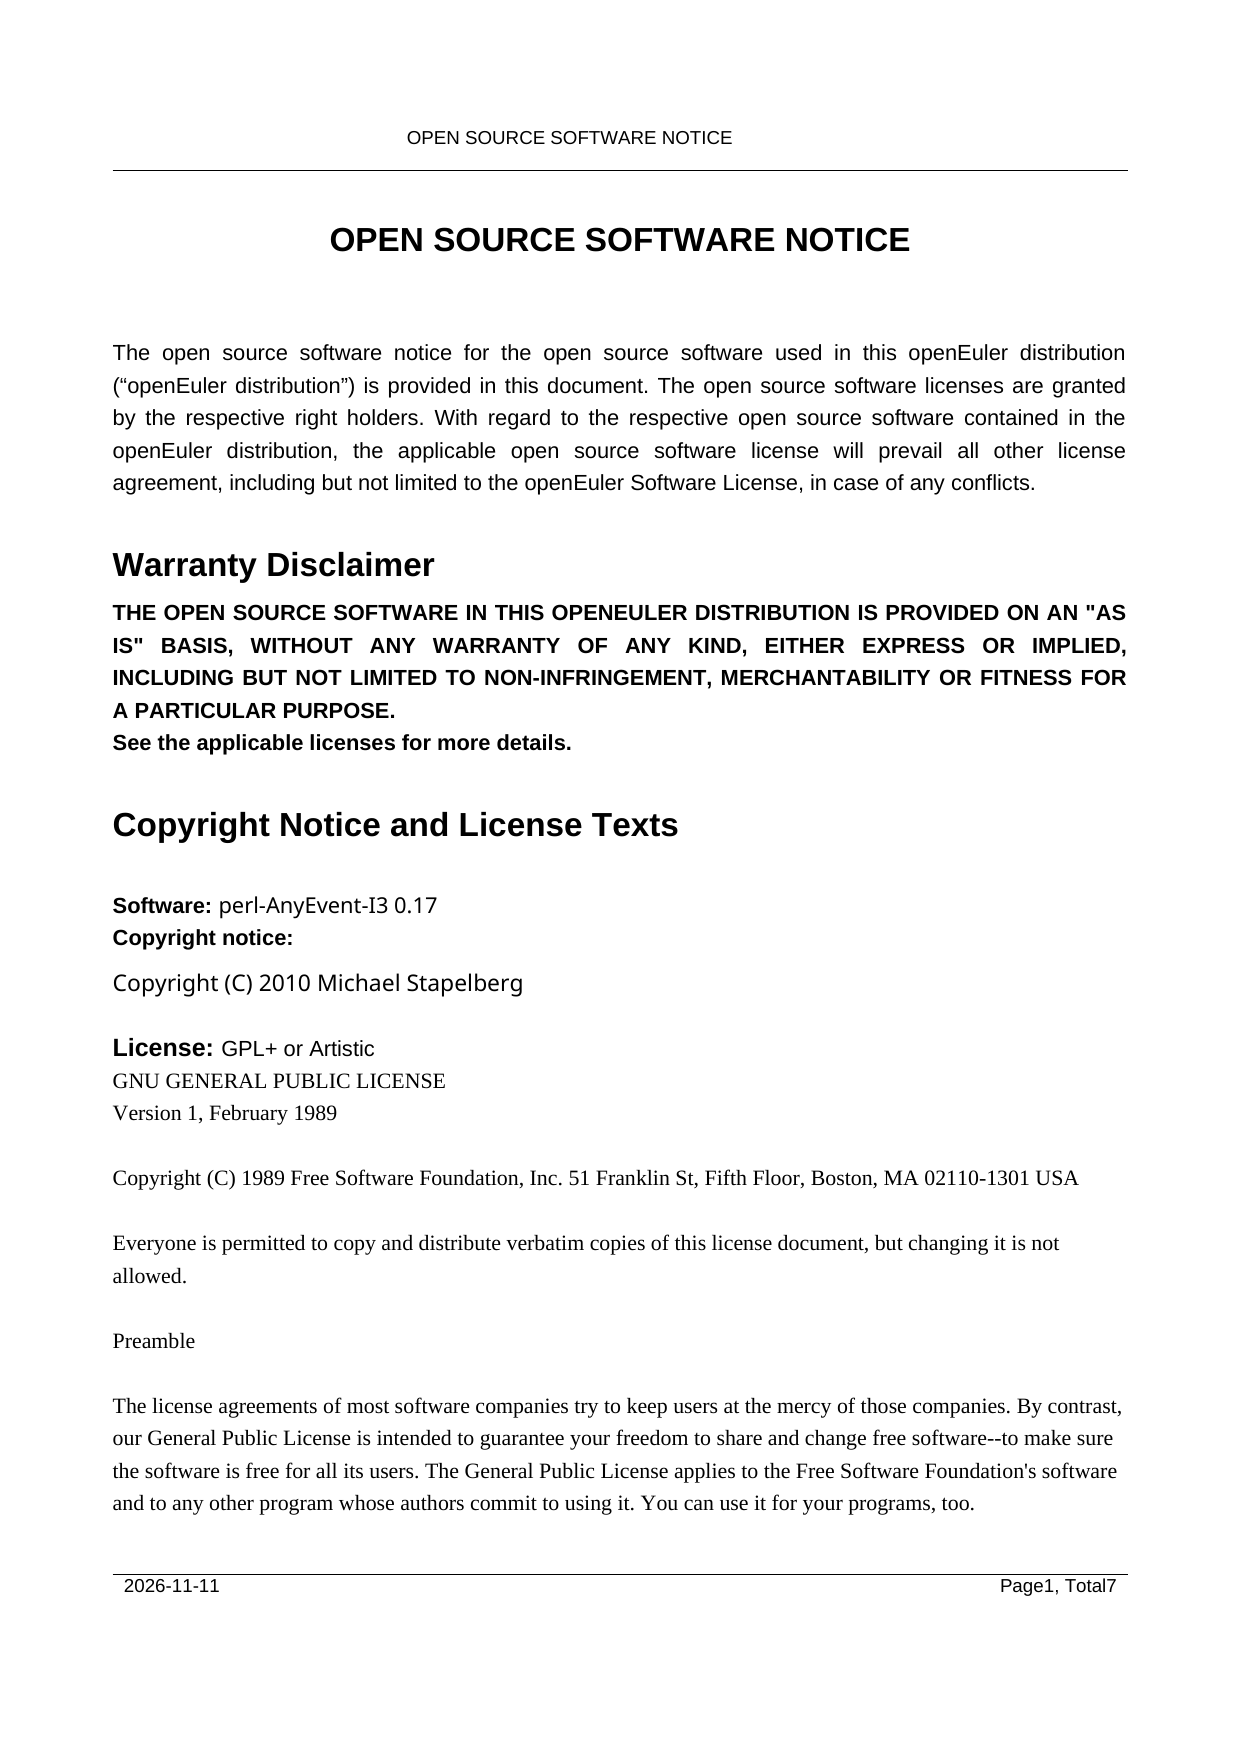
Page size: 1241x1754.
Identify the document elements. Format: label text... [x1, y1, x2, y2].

text Copyright notice: [112, 921, 1128, 954]
text Copyright (C) 2010 Michael Stapelberg [112, 966, 1128, 1031]
text Warranty Disclaimer [112, 531, 1128, 596]
title Software: perl-AnyEvent-I3 0.17 [112, 889, 1128, 921]
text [112, 1064, 1128, 1519]
text THE OPEN SOURCE SOFTWARE IN THIS OPENEULER DISTRIBUTION IS PROVIDED ON AN "AS IS" BASIS, WITHOUT ANY WARRANTY OF ANY KIND, EITHER EXPRESS OR IMPLIED, INCLUDING BUT NOT LIMITED TO NON-INFRINGEMENT, MERCHANTABILITY OR FITNESS FOR A PARTICULAR PURPOSE. See the applicable licenses for more details. [112, 596, 1128, 759]
text The open source software notice for the open source software used in this openEuler distribution (“openEuler distribution”) is provided in this document. The open source software licenses are granted by the respective right holders. With regard to the respective open source software contained in the openEuler distribution, the applicable open source software license will prevail all other license agreement, including but not limited to the openEuler Software License, in case of any conflicts. [112, 336, 1128, 499]
text Copyright Notice and License Texts [112, 791, 1128, 856]
text License: GPL+ or Artistic [112, 1031, 1128, 1064]
text OPEN SOURCE SOFTWARE NOTICE [112, 206, 1128, 271]
